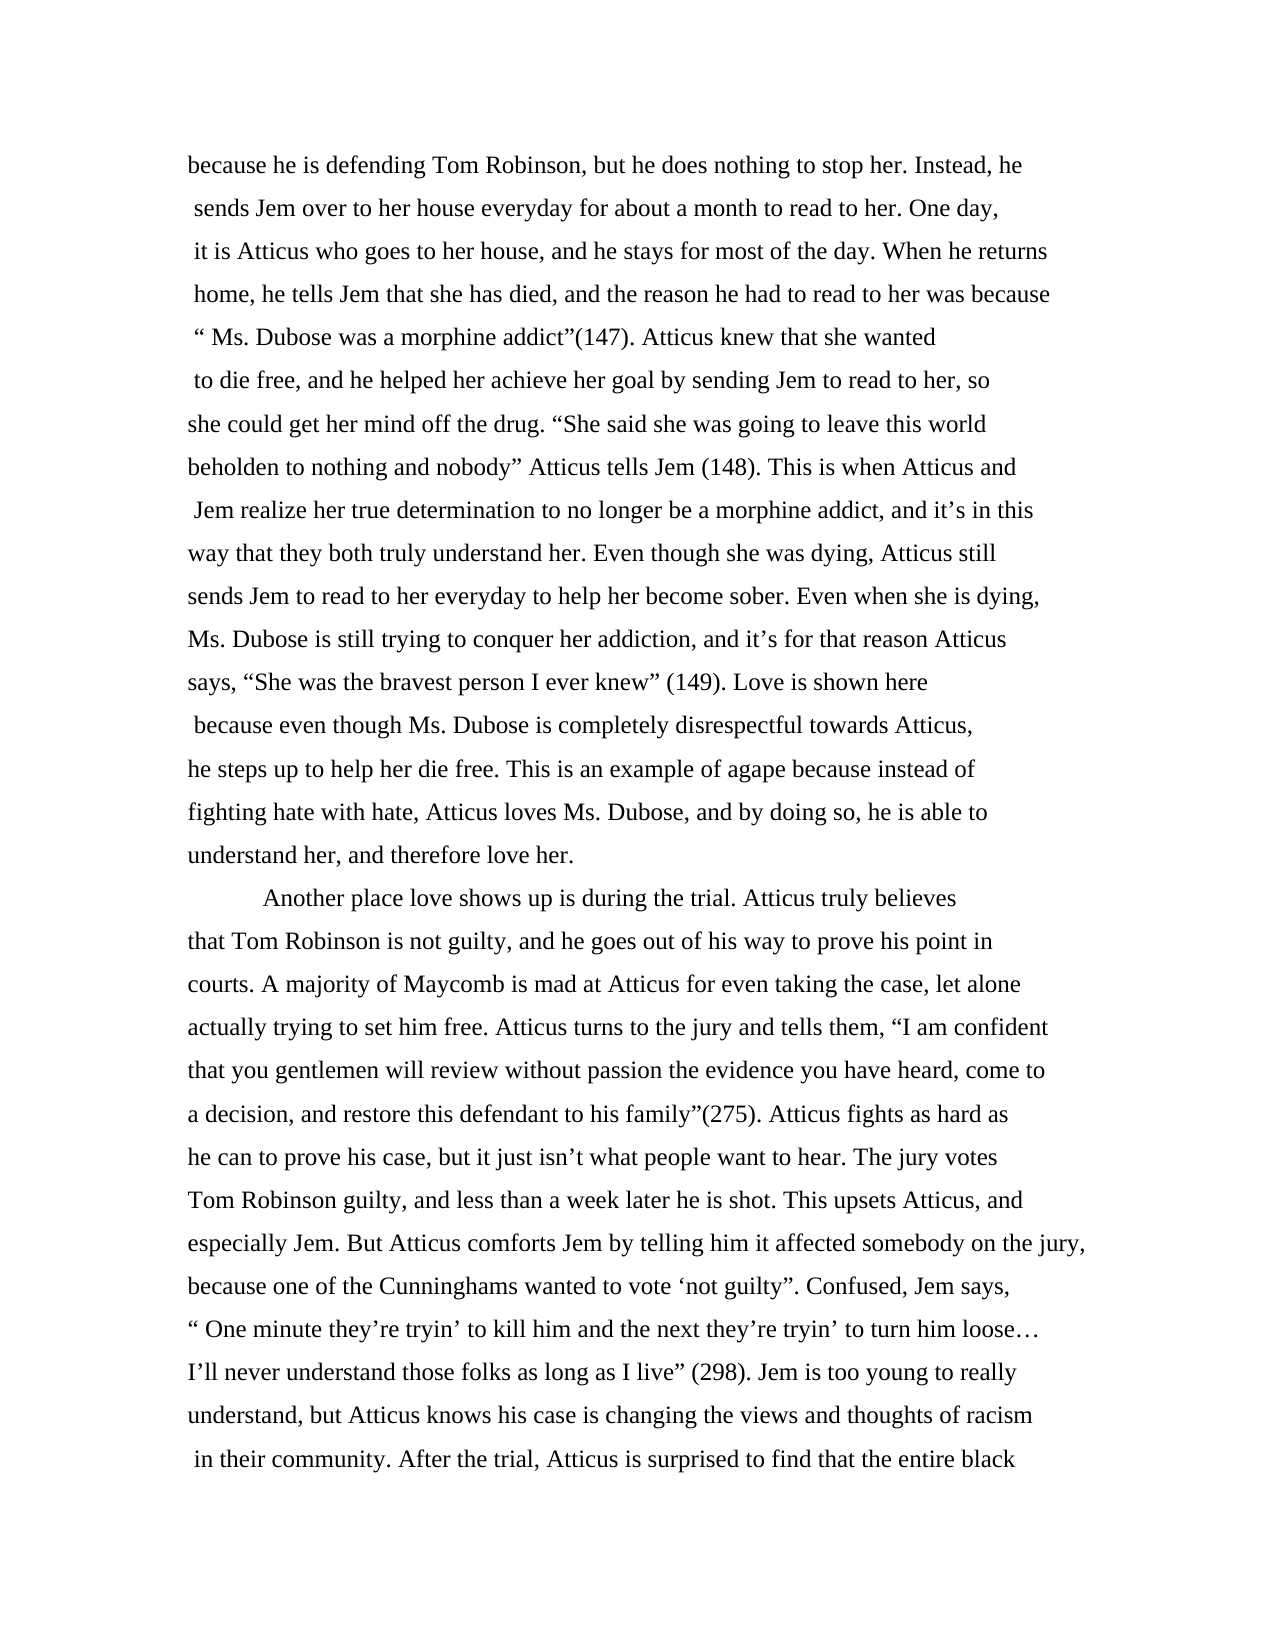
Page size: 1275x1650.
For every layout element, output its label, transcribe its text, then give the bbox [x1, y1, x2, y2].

text I’ll never understand those folks as long as I live” (298). Jem is too young to really [187, 1357, 1275, 1386]
text he steps up to help her die free. This is an example of agape because instead of [187, 754, 1275, 782]
text to die free, and he helped her achieve her goal by sending Jem to read to her, so [187, 366, 1275, 394]
text courts. A majority of Maycomb is mad at Atticus for even taking the case, let alone [187, 969, 1275, 998]
text way that they both truly understand her. Even though she was dying, Atticus still [187, 538, 1275, 567]
text actually trying to set him free. Atticus turns to the jury and tells them, “I am confident [187, 1012, 1275, 1041]
text especially Jem. But Atticus comforts Jem by telling him it affected somebody on the jury, [187, 1228, 1275, 1257]
text she could get her mind off the drug. “She said she was going to leave this world [187, 409, 1275, 437]
text fighting hate with hate, Atticus loves Ms. Dubose, and by doing so, he is able to [187, 797, 1275, 826]
text that Tom Robinson is not guilty, and he goes out of his way to prove his point in [187, 926, 1275, 955]
text understand her, and therefore love her. [187, 840, 1275, 869]
text says, “She was the bravest person I ever knew” (149). Love is shown here [187, 667, 1275, 696]
text sends Jem over to her house everyday for about a month to read to her. One day, [187, 193, 1275, 222]
text because one of the Cunninghams wanted to vote ‘not guilty”. Confused, Jem says, [187, 1271, 1275, 1300]
text “ Ms. Dubose was a morphine addict”(147). Atticus knew that she wanted [187, 322, 1275, 351]
text it is Atticus who goes to her house, and he stays for most of the day. When he returns [187, 236, 1275, 265]
text Jem realize her true determination to no longer be a morphine addict, and it’s in this [187, 495, 1275, 524]
text “ One minute they’re tryin’ to kill him and the next they’re tryin’ to turn him loose… [187, 1314, 1275, 1343]
text because he is defending Tom Robinson, but he does nothing to stop her. Instead, he [187, 150, 1275, 179]
text in their community. After the trial, Atticus is surprised to find that the entire black [187, 1444, 1275, 1472]
text understand, but Atticus knows his case is changing the views and thoughts of racism [187, 1401, 1275, 1429]
text Another place love shows up is during the trial. Atticus truly believes [187, 883, 1275, 912]
text home, he tells Jem that she has died, and the reason he had to read to her was because [187, 279, 1275, 308]
text a decision, and restore this defendant to his family”(275). Atticus fights as hard as [187, 1099, 1275, 1127]
text because even though Ms. Dubose is completely disrespectful towards Atticus, [187, 711, 1275, 739]
text that you gentlemen will review without passion the evidence you have heard, come to [187, 1056, 1275, 1084]
text he can to prove his case, but it just isn’t what people want to hear. The jury votes [187, 1142, 1275, 1171]
text beholden to nothing and nobody” Atticus tells Jem (148). This is when Atticus and [187, 452, 1275, 481]
text Ms. Dubose is still trying to conquer her addiction, and it’s for that reason Atticus [187, 624, 1275, 653]
text Tom Robinson guilty, and less than a week later he is shot. This upsets Atticus, and [187, 1185, 1275, 1214]
text sends Jem to read to her everyday to help her become sober. Even when she is dying, [187, 581, 1275, 610]
